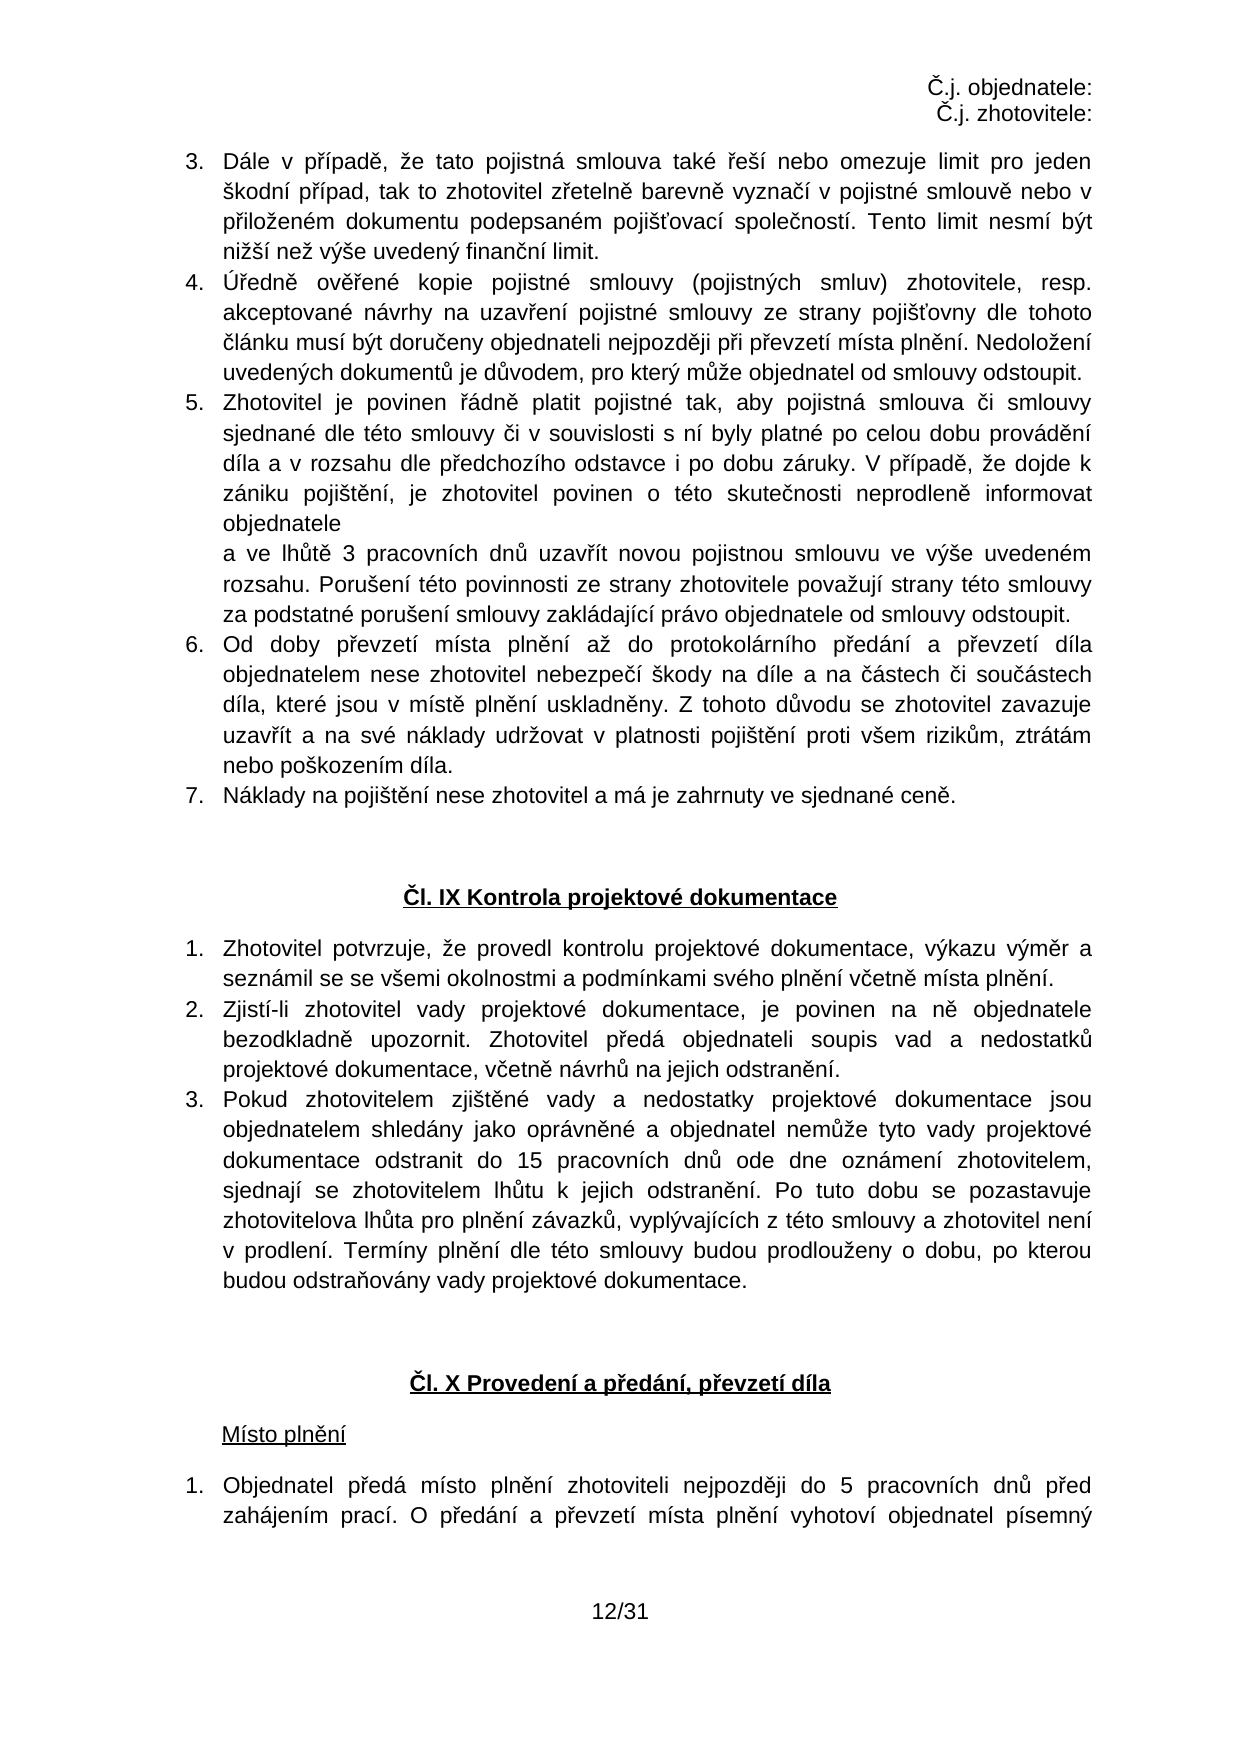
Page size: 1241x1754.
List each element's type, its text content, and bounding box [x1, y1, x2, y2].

text Čl. X Provedení a předání, převzetí díla [148, 1369, 1093, 1396]
list Zhotovitel je povinen řádně platit pojistné tak, aby pojistná smlouva či smlouvy sjednané dle této smlouvy či v souvislosti s ní byly platné po celou dobu provádění díla a v rozsahu dle předchozího odstavce i po dobu záruky. V případě, že dojde k zániku pojištění, je zhotovitel povinen o této skutečnosti neprodleně informovat objednatele a ve lhůtě 3 pracovních dnů uzavřít novou pojistnou smlouvu ve výše uvedeném rozsahu. Porušení této povinnosti ze strany zhotovitele považují strany této smlouvy za podstatné porušení smlouvy zakládající právo objednatele od smlouvy odstoupit. [185, 389, 1093, 627]
list Zhotovitel potvrzuje, že provedl kontrolu projektové dokumentace, výkazu výměr a seznámil se se všemi okolnostmi a podmínkami svého plnění včetně místa plnění. [185, 935, 1093, 992]
text Místo plnění [148, 1421, 1093, 1447]
text Čl. IX Kontrola projektové dokumentace [148, 884, 1093, 910]
list Od doby převzetí místa plnění až do protokolárního předání a převzetí díla objednatelem nese zhotovitel nebezpečí škody na díle a na částech či součástech díla, které jsou v místě plnění uskladněny. Z tohoto důvodu se zhotovitel zavazuje uzavřít a na své náklady udržovat v platnosti pojištění proti všem rizikům, ztrátám nebo poškozením díla. [185, 631, 1093, 778]
list Zjistí-li zhotovitel vady projektové dokumentace, je povinen na ně objednatele bezodkladně upozornit. Zhotovitel předá objednateli soupis vad a nedostatků projektové dokumentace, včetně návrhů na jejich odstranění. [185, 996, 1093, 1082]
list Pokud zhotovitelem zjištěné vady a nedostatky projektové dokumentace jsou objednatelem shledány jako oprávněné a objednatel nemůže tyto vady projektové dokumentace odstranit do 15 pracovních dnů ode dne oznámení zhotovitelem, sjednají se zhotovitelem lhůtu k jejich odstranění. Po tuto dobu se pozastavuje zhotovitelova lhůta pro plnění závazků, vyplývajících z této smlouvy a zhotovitel není v prodlení. Termíny plnění dle této smlouvy budou prodlouženy o dobu, po kterou budou odstraňovány vady projektové dokumentace. [185, 1086, 1093, 1294]
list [185, 1472, 1093, 1528]
list Úředně ověřené kopie pojistné smlouvy (pojistných smluv) zhotovitele, resp. akceptované návrhy na uzavření pojistné smlouvy ze strany pojišťovny dle tohoto článku musí být doručeny objednateli nejpozději při převzetí místa plnění. Nedoložení uvedených dokumentů je důvodem, pro který může objednatel od smlouvy odstoupit. [185, 268, 1093, 385]
list Dále v případě, že tato pojistná smlouva také řeší nebo omezuje limit pro jeden škodní případ, tak to zhotovitel zřetelně barevně vyznačí v pojistné smlouvě nebo v přiloženém dokumentu podepsaném pojišťovací společností. Tento limit nesmí být nižší než výše uvedený finanční limit. [185, 148, 1093, 264]
list Náklady na pojištění nese zhotovitel a má je zahrnuty ve sjednané ceně. [185, 782, 1093, 808]
